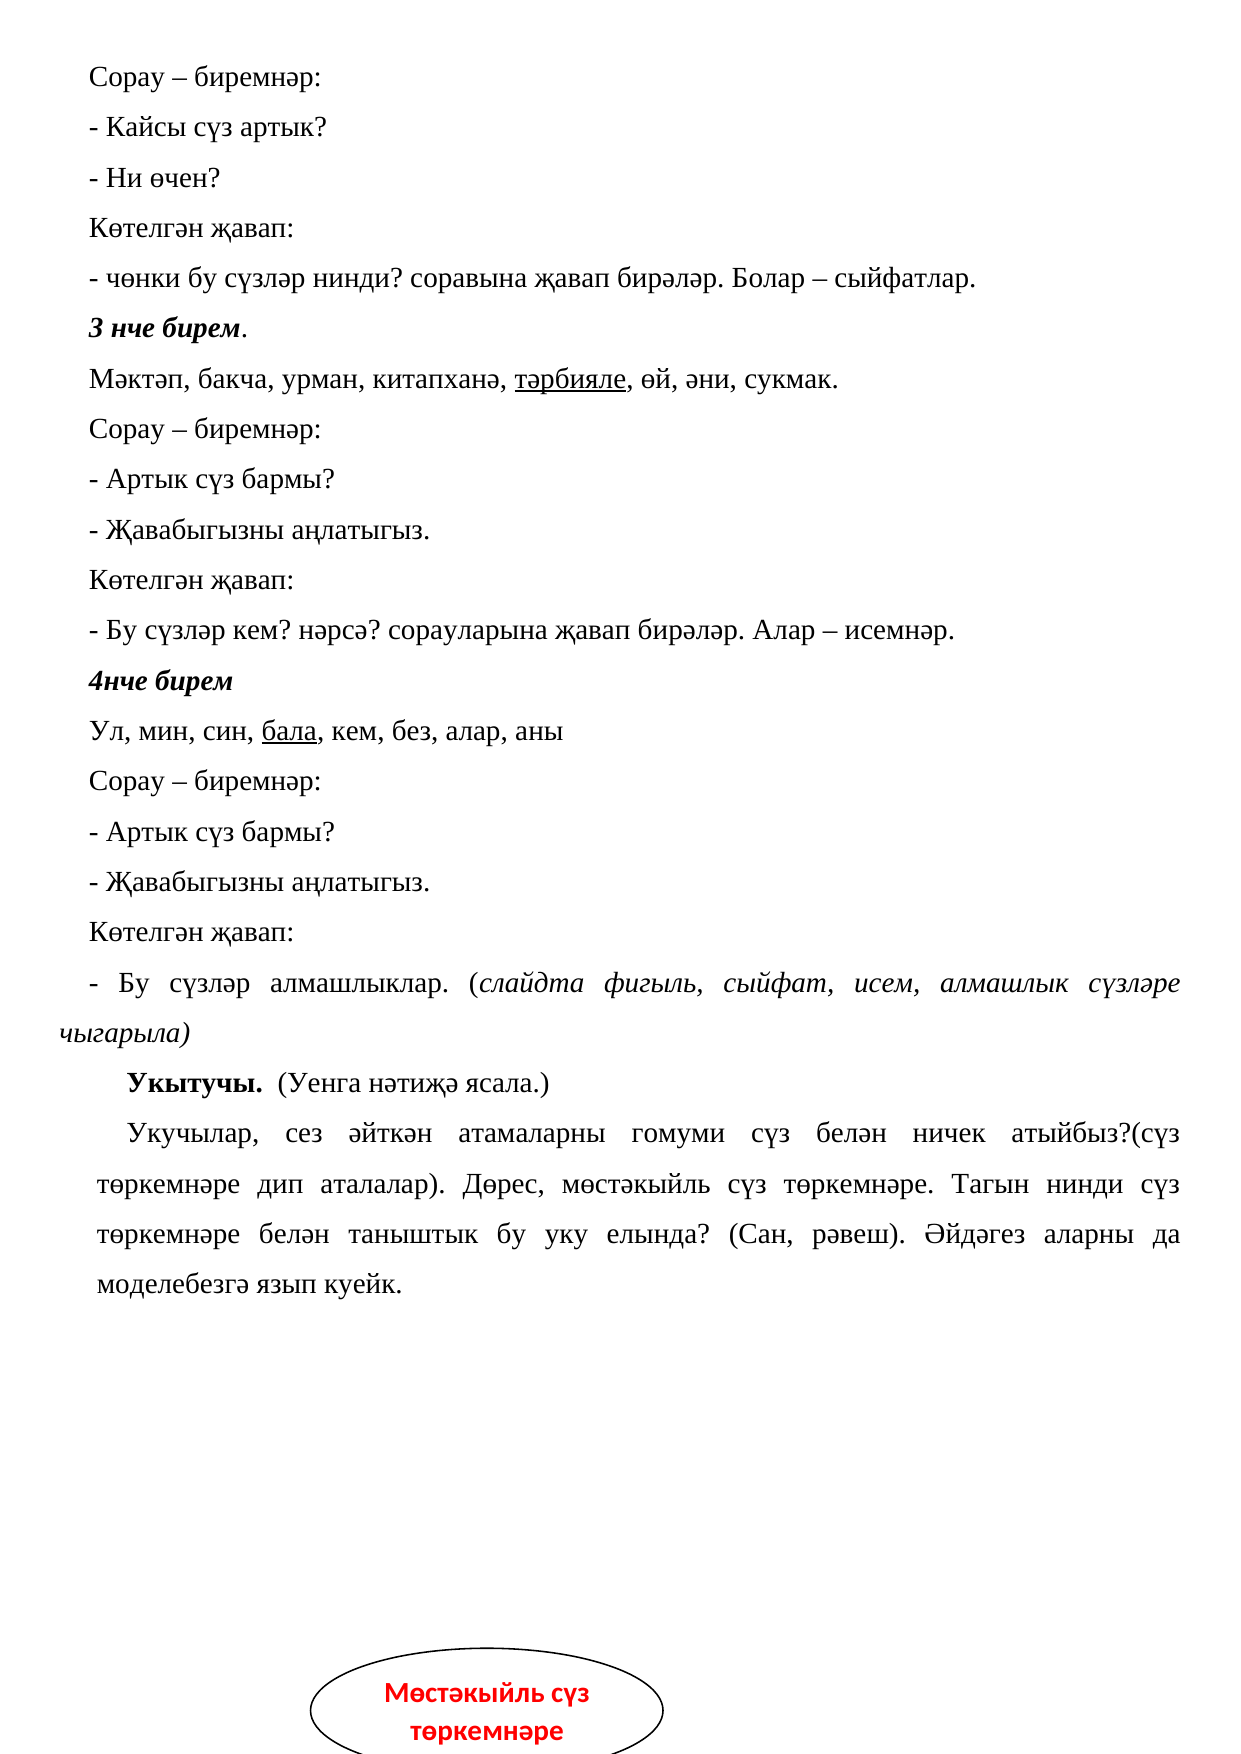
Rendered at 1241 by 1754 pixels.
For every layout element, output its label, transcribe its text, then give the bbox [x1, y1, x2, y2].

text - Кайсы сүз артык? [59, 109, 1181, 143]
text Көтелгән җавап: [59, 914, 1181, 948]
text Көтелгән җавап: [59, 562, 1181, 596]
text Сорау – биремнәр: [59, 411, 1181, 445]
text - Артык сүз бармы? [59, 814, 1181, 847]
text 4нче бирем [59, 663, 1181, 696]
text - Җавабыгызны аңлатыгыз. [59, 512, 1181, 545]
text Ул, мин, син, бала, кем, без, алар, аны [59, 713, 1181, 747]
text Мәктәп, бакча, урман, китапханә, тәрбияле, өй, әни, сукмак. [59, 361, 1181, 394]
text Укучылар, сез әйткән атамаларны гомуми сүз белән ничек атыйбыз?(сүз төркемнәре дип аталалар). Дөрес, мөстәкыйль сүз төркемнәре. Тагын нинди сүз төркемнәре белән таныштык бу уку елында? (Сан, рәвеш). Әйдәгез аларны да моделебезгә язып куейк. [97, 1116, 1181, 1300]
text Сорау – биремнәр: [59, 763, 1181, 797]
text 3 нче бирем. [59, 311, 1181, 344]
text Көтелгән җавап: [59, 210, 1181, 243]
text Укытучы. (Уенга нәтиҗә ясала.) [97, 1065, 1181, 1099]
text - чөнки бу сүзләр нинди? соравына җавап бирәләр. Болар – сыйфатлар. [59, 260, 1181, 294]
text - Ни өчен? [59, 160, 1181, 193]
text - Бу сүзләр кем? нәрсә? сорауларына җавап бирәләр. Алар – исемнәр. [59, 612, 1181, 646]
text - Җавабыгызны аңлатыгыз. [59, 864, 1181, 898]
text - Бу сүзләр алмашлыклар. (слайдта фигыль, сыйфат, исем, алмашлык сүзләре чыгарыла) [59, 965, 1181, 1048]
text - Артык сүз бармы? [59, 462, 1181, 495]
text Сорау – биремнәр: [59, 59, 1181, 93]
